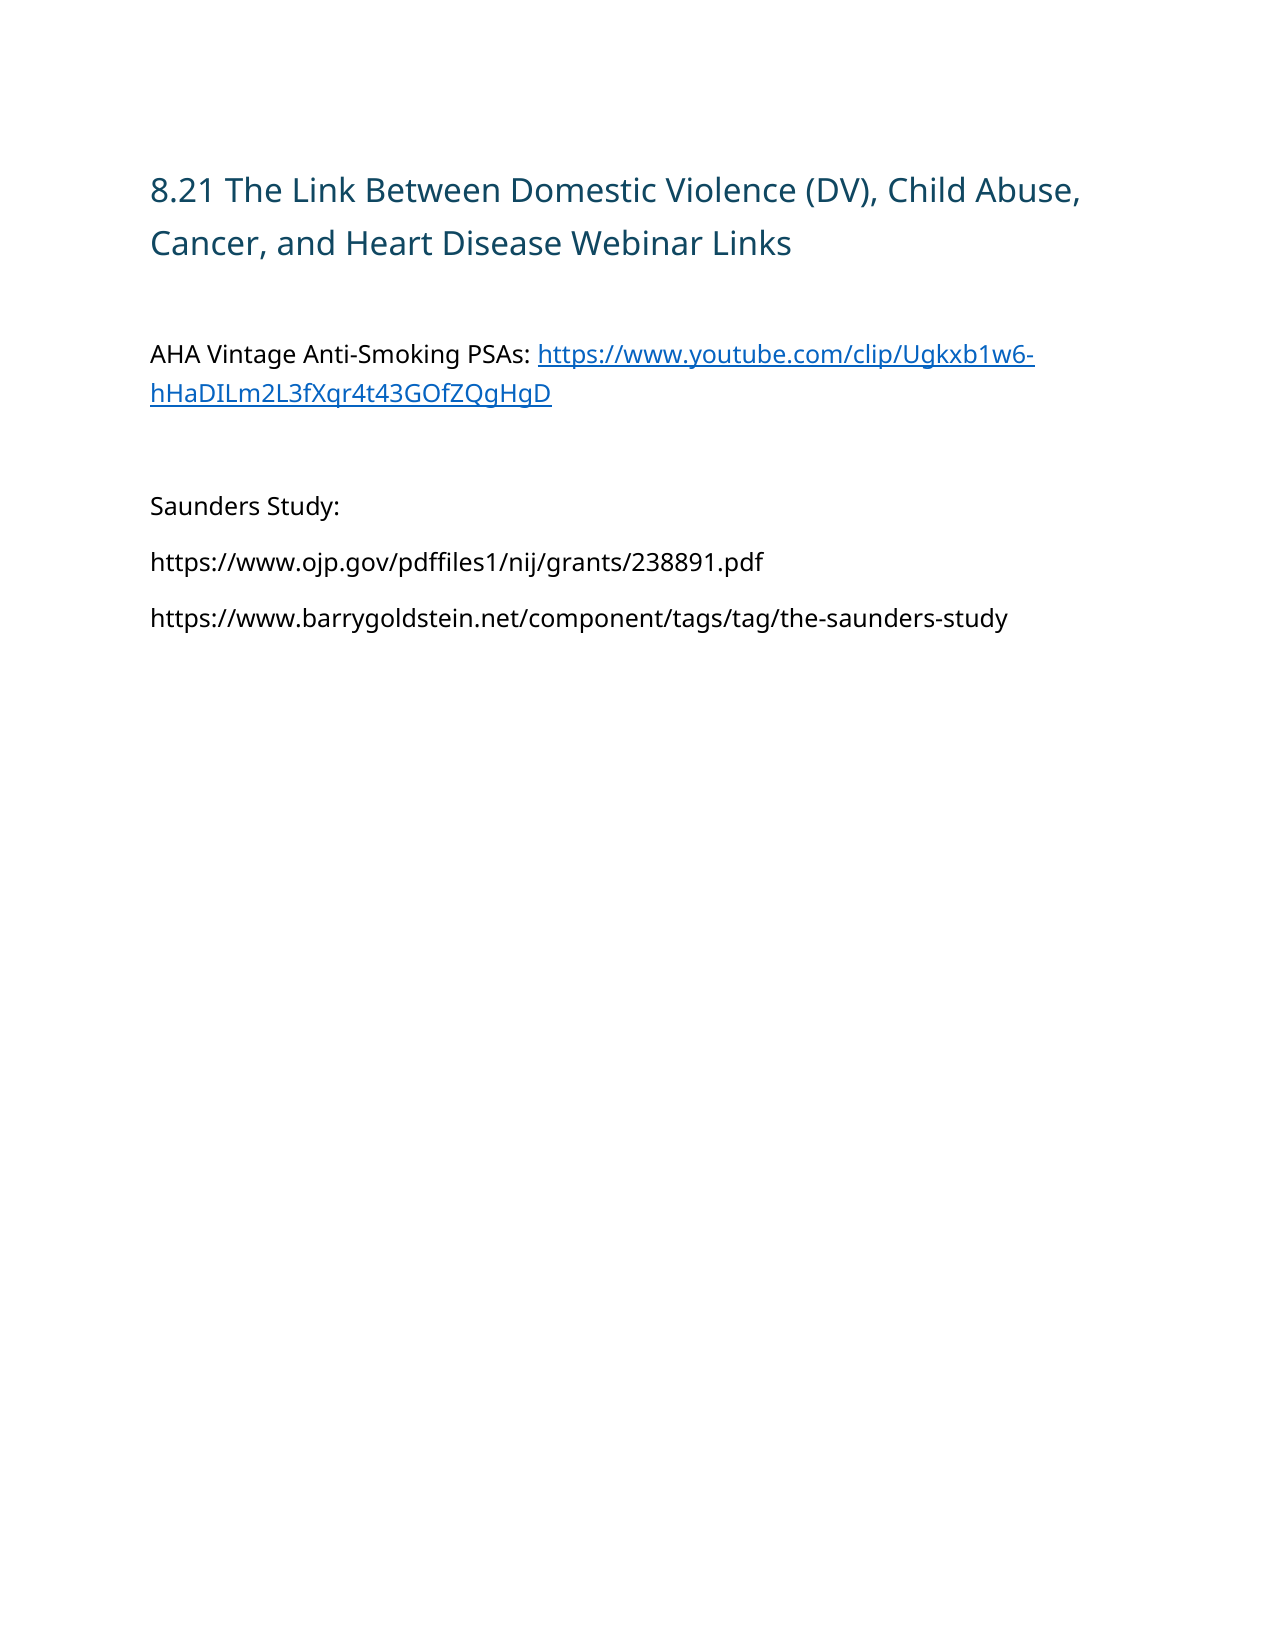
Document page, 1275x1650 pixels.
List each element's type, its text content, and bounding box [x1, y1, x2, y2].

text https://www.barrygoldstein.net/component/tags/tag/the-saunders-study [150, 600, 1125, 634]
subtitle 8.21 The Link Between Domestic Violence (DV), Child Abuse, Cancer, and Heart Disease Webinar Links [150, 167, 1125, 265]
text AHA Vintage Anti-Smoking PSAs: https://www.youtube.com/clip/Ugkxb1w6-hHaDILm2L3fXqr4t43GOfZQgHgD [150, 336, 1125, 410]
text https://www.ojp.gov/pdffiles1/nij/grants/238891.pdf [150, 544, 1125, 578]
text Saunders Study: [150, 488, 1125, 522]
